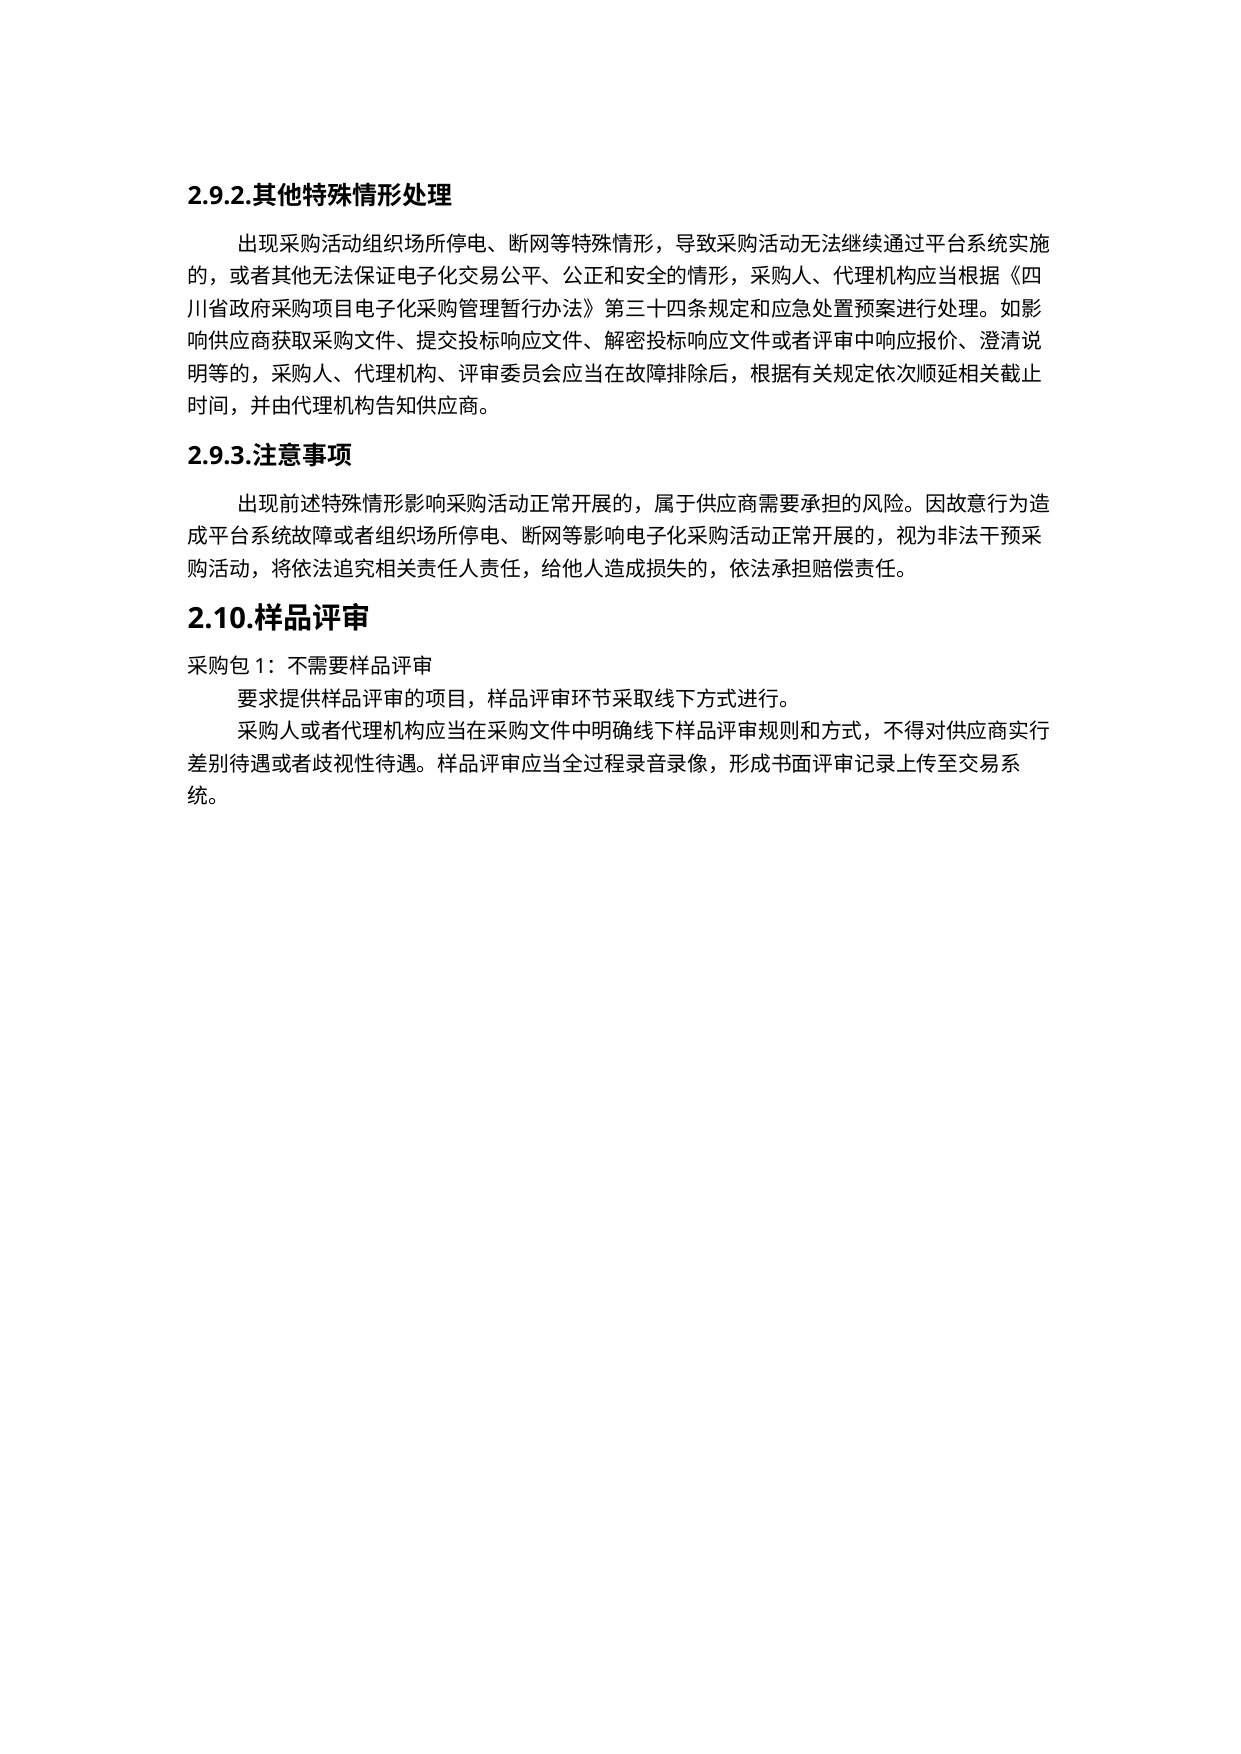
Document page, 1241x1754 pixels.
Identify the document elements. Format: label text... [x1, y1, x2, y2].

text 要求提供样品评审的项目，样品评审环节采取线下方式进行。 [187, 682, 1053, 714]
text 2.10.样品评审 [187, 584, 1053, 649]
text 出现采购活动组织场所停电、断网等特殊情形，导致采购活动无法继续通过平台系统实施的，或者其他无法保证电子化交易公平、公正和安全的情形，采购人、代理机构应当根据《四川省政府采购项目电子化采购管理暂行办法》第三十四条规定和应急处置预案进行处理。如影响供应商获取采购文件、提交投标响应文件、解密投标响应文件或者评审中响应报价、澄清说明等的，采购人、代理机构、评审委员会应当在故障排除后，根据有关规定依次顺延相关截止时间，并由代理机构告知供应商。 [187, 227, 1053, 422]
text 出现前述特殊情形影响采购活动正常开展的，属于供应商需要承担的风险。因故意行为造成平台系统故障或者组织场所停电、断网等影响电子化采购活动正常开展的，视为非法干预采购活动，将依法追究相关责任人责任，给他人造成损失的，依法承担赔偿责任。 [187, 487, 1053, 584]
text 采购人或者代理机构应当在采购文件中明确线下样品评审规则和方式，不得对供应商实行差别待遇或者歧视性待遇。样品评审应当全过程录音录像，形成书面评审记录上传至交易系统。 [187, 714, 1053, 812]
text 采购包1：不需要样品评审 [187, 649, 1053, 682]
text 2.9.2.其他特殊情形处理 [187, 162, 1053, 227]
text 2.9.3.注意事项 [187, 422, 1053, 487]
